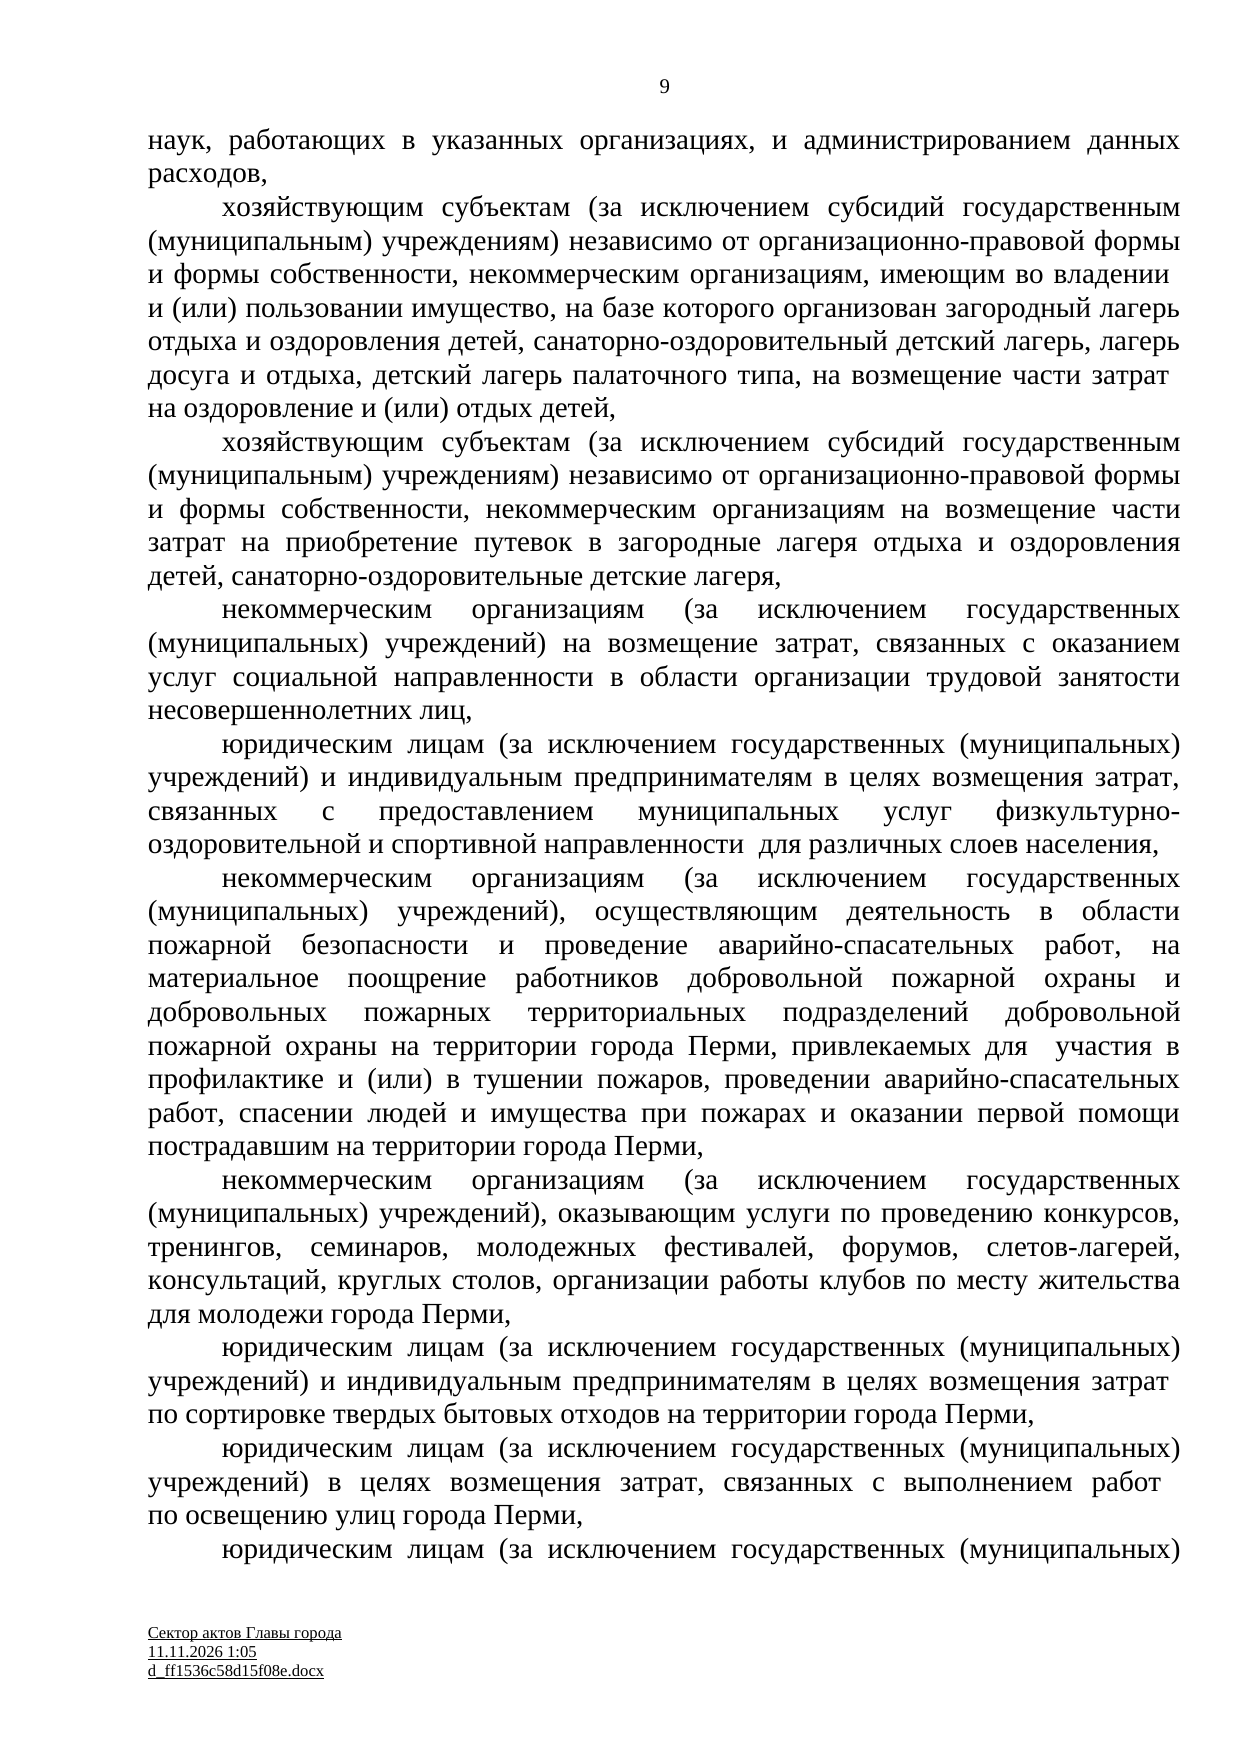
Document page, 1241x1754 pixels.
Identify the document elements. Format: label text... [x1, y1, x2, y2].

text юридическим лицам (за исключением государственных (муниципальных) учреждений) в целях возмещения затрат, связанных с выполнением работ по освещению улиц города Перми, [148, 1430, 1181, 1531]
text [148, 122, 1181, 189]
text юридическим лицам (за исключением государственных (муниципальных) учреждений) и индивидуальным предпринимателям в целях возмещения затрат по сортировке твердых бытовых отходов на территории города Перми, [148, 1329, 1181, 1430]
text юридическим лицам (за исключением государственных (муниципальных) учреждений) и индивидуальным предпринимателям в целях возмещения затрат, связанных с предоставлением муниципальных услуг физкультурно-оздоровительной и спортивной направленности для различных слоев населения, [148, 726, 1181, 860]
text некоммерческим организациям (за исключением государственных (муниципальных) учреждений), осуществляющим деятельность в области пожарной безопасности и проведение аварийно-спасательных работ, на материальное поощрение работников добровольной пожарной охраны и добровольных пожарных территориальных подразделений добровольной пожарной охраны на территории города Перми, привлекаемых для участия в профилактике и (или) в тушении пожаров, проведении аварийно-спасательных работ, спасении людей и имущества при пожарах и оказании первой помощи пострадавшим на территории города Перми, [148, 860, 1181, 1162]
text некоммерческим организациям (за исключением государственных (муниципальных) учреждений), оказывающим услуги по проведению конкурсов, тренингов, семинаров, молодежных фестивалей, форумов, слетов-лагерей, консультаций, круглых столов, организации работы клубов по месту жительства для молодежи города Перми, [148, 1162, 1181, 1329]
text хозяйствующим субъектам (за исключением субсидий государственным (муниципальным) учреждениям) независимо от организационно-правовой формы и формы собственности, некоммерческим организациям, имеющим во владении и (или) пользовании имущество, на базе которого организован загородный лагерь отдыха и оздоровления детей, санаторно-оздоровительный детский лагерь, лагерь досуга и отдыха, детский лагерь палаточного типа, на возмещение части затрат на оздоровление и (или) отдых детей, [148, 189, 1181, 424]
text хозяйствующим субъектам (за исключением субсидий государственным (муниципальным) учреждениям) независимо от организационно-правовой формы и формы собственности, некоммерческим организациям на возмещение части затрат на приобретение путевок в загородные лагеря отдыха и оздоровления детей, санаторно-оздоровительные детские лагеря, [148, 424, 1181, 592]
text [148, 1531, 1181, 1564]
text некоммерческим организациям (за исключением государственных (муниципальных) учреждений) на возмещение затрат, связанных с оказанием услуг социальной направленности в области организации трудовой занятости несовершеннолетних лиц, [148, 592, 1181, 726]
